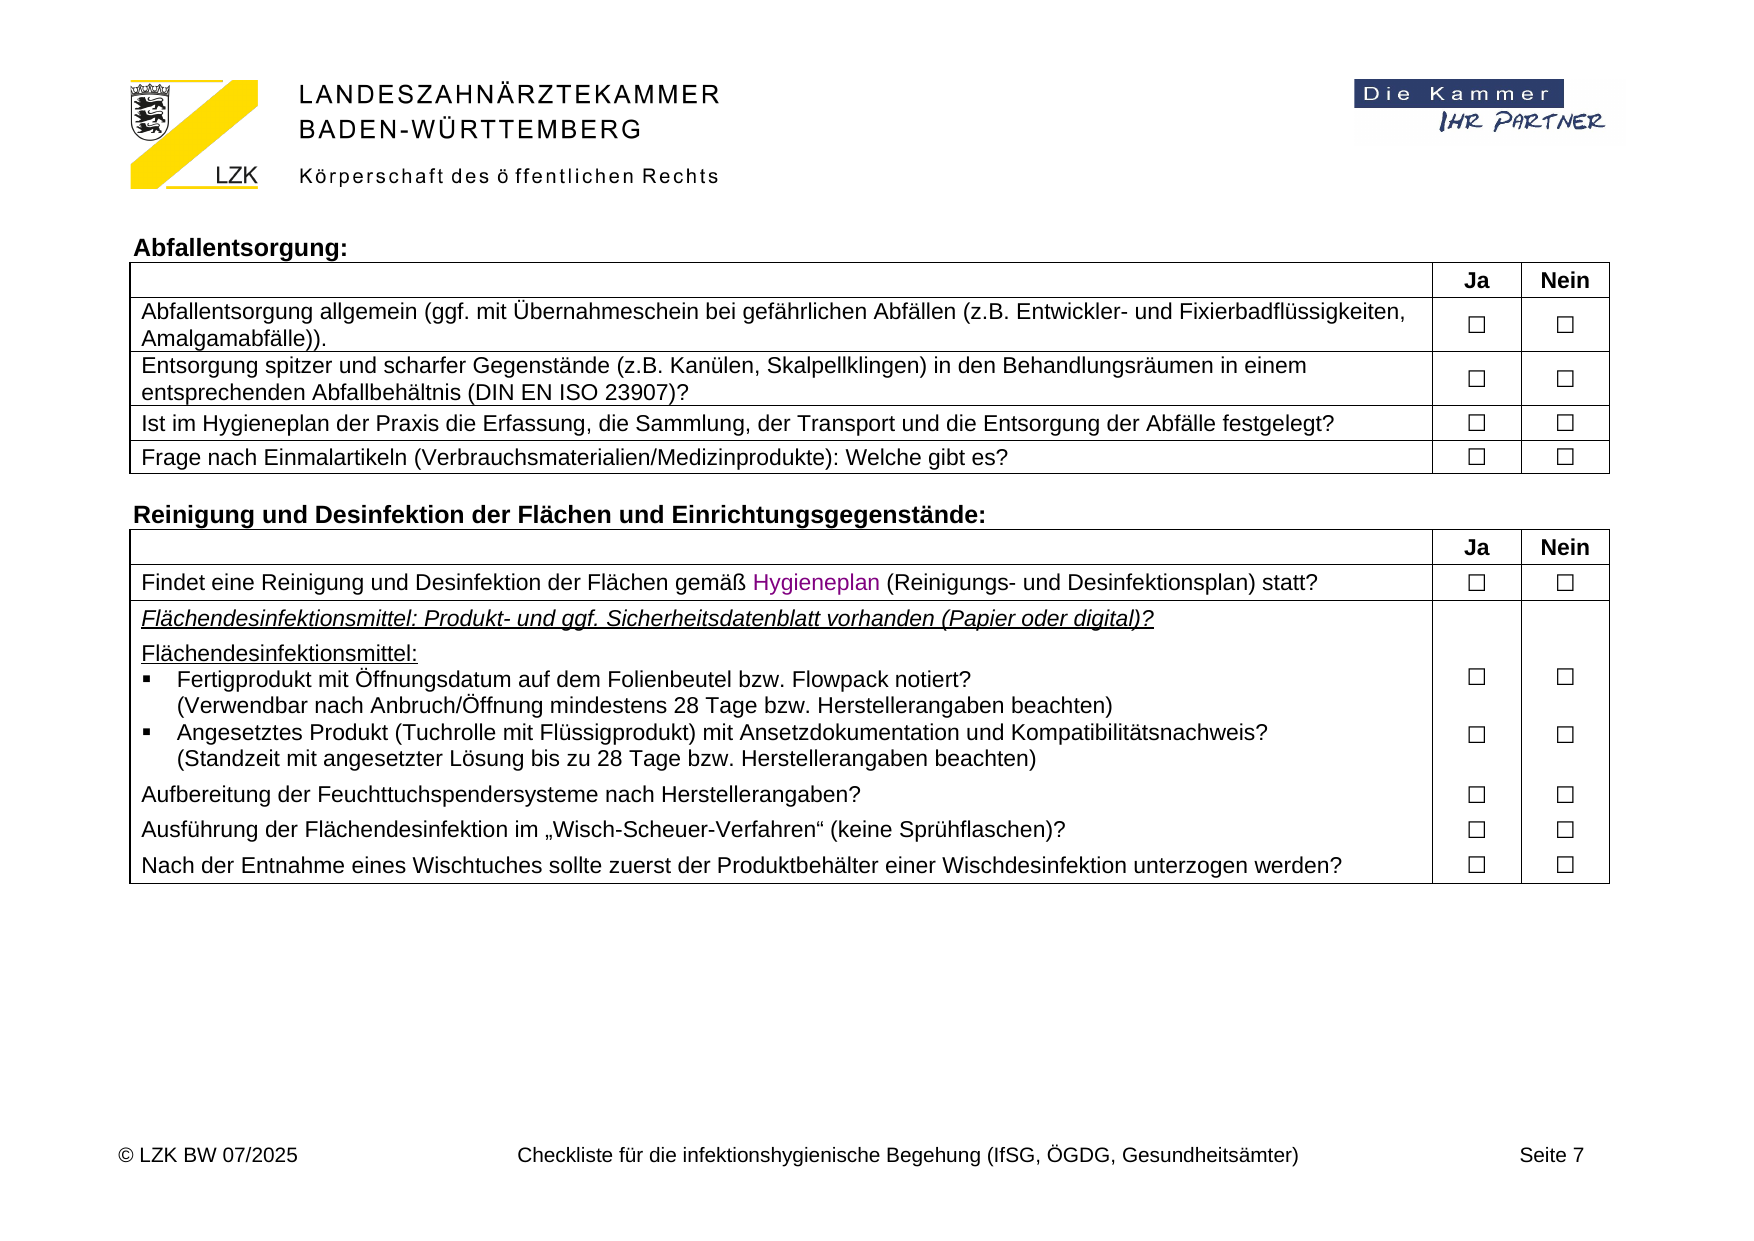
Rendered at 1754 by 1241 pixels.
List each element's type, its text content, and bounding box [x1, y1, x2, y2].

table_cell [1433, 601, 1521, 635]
table_header Ja [1433, 263, 1521, 297]
picture [1354, 79, 1626, 146]
picture [130, 80, 722, 189]
table_cell [1522, 635, 1609, 776]
text Abfallentsorgung: [133, 233, 1532, 262]
table_header [131, 530, 1432, 564]
table_cell [1522, 601, 1609, 635]
table_header Nein [1522, 530, 1609, 564]
table_cell Abfallentsorgung allgemein (ggf. mit Übernahmeschein bei gefährlichen Abfällen (z.B. Entwickler- und Fixierbadflüssigkeiten, Amalgamabfälle)). [131, 298, 1432, 351]
table_cell Aufbereitung der Feuchttuchspendersysteme nach Herstellerangaben? [131, 776, 1432, 812]
table_cell Entsorgung spitzer und scharfer Gegenstände (z.B. Kanülen, Skalpellklingen) in den Behandlungsräumen in einem entsprechenden Abfallbehältnis (DIN EN ISO 23907)? [131, 352, 1432, 405]
text Reinigung und Desinfektion der Flächen und Einrichtungsgegenstände: [133, 500, 1532, 529]
table_cell Ist im Hygieneplan der Praxis die Erfassung, die Sammlung, der Transport und die Entsorgung der Abfälle festgelegt? [131, 406, 1432, 440]
table_cell Frage nach Einmalartikeln (Verbrauchsmaterialien/Medizinprodukte): Welche gibt es? [131, 441, 1432, 472]
table_cell Flächendesinfektionsmittel: Fertigprodukt mit Öffnungsdatum auf dem Folienbeutel bzw. Flowpack notiert? (Verwendbar nach Anbruch/Öffnung mindestens 28 Tage bzw. Herstellerangaben beachten) Angesetztes Produkt (Tuchrolle mit Flüssigprodukt) mit Ansetzdokumentation und Kompatibilitätsnachweis? (Standzeit mit angesetzter Lösung bis zu 28 Tage bzw. Herstellerangaben beachten) [131, 635, 1432, 776]
table_cell Ausführung der Flächendesinfektion im „Wisch-Scheuer-Verfahren“ (keine Sprühflaschen)? [131, 812, 1432, 847]
table_header Ja [1433, 530, 1521, 564]
table_cell [1433, 635, 1521, 776]
table_cell Findet eine Reinigung und Desinfektion der Flächen gemäß Hygieneplan (Reinigungs- und Desinfektionsplan) statt? [131, 565, 1432, 599]
table_header [131, 263, 1432, 297]
table_header Nein [1522, 263, 1609, 297]
table_cell Nach der Entnahme eines Wischtuches sollte zuerst der Produktbehälter einer Wischdesinfektion unterzogen werden? [131, 847, 1432, 883]
table_cell Flächendesinfektionsmittel: Produkt- und ggf. Sicherheitsdatenblatt vorhanden (Papier oder digital)? [131, 601, 1432, 635]
